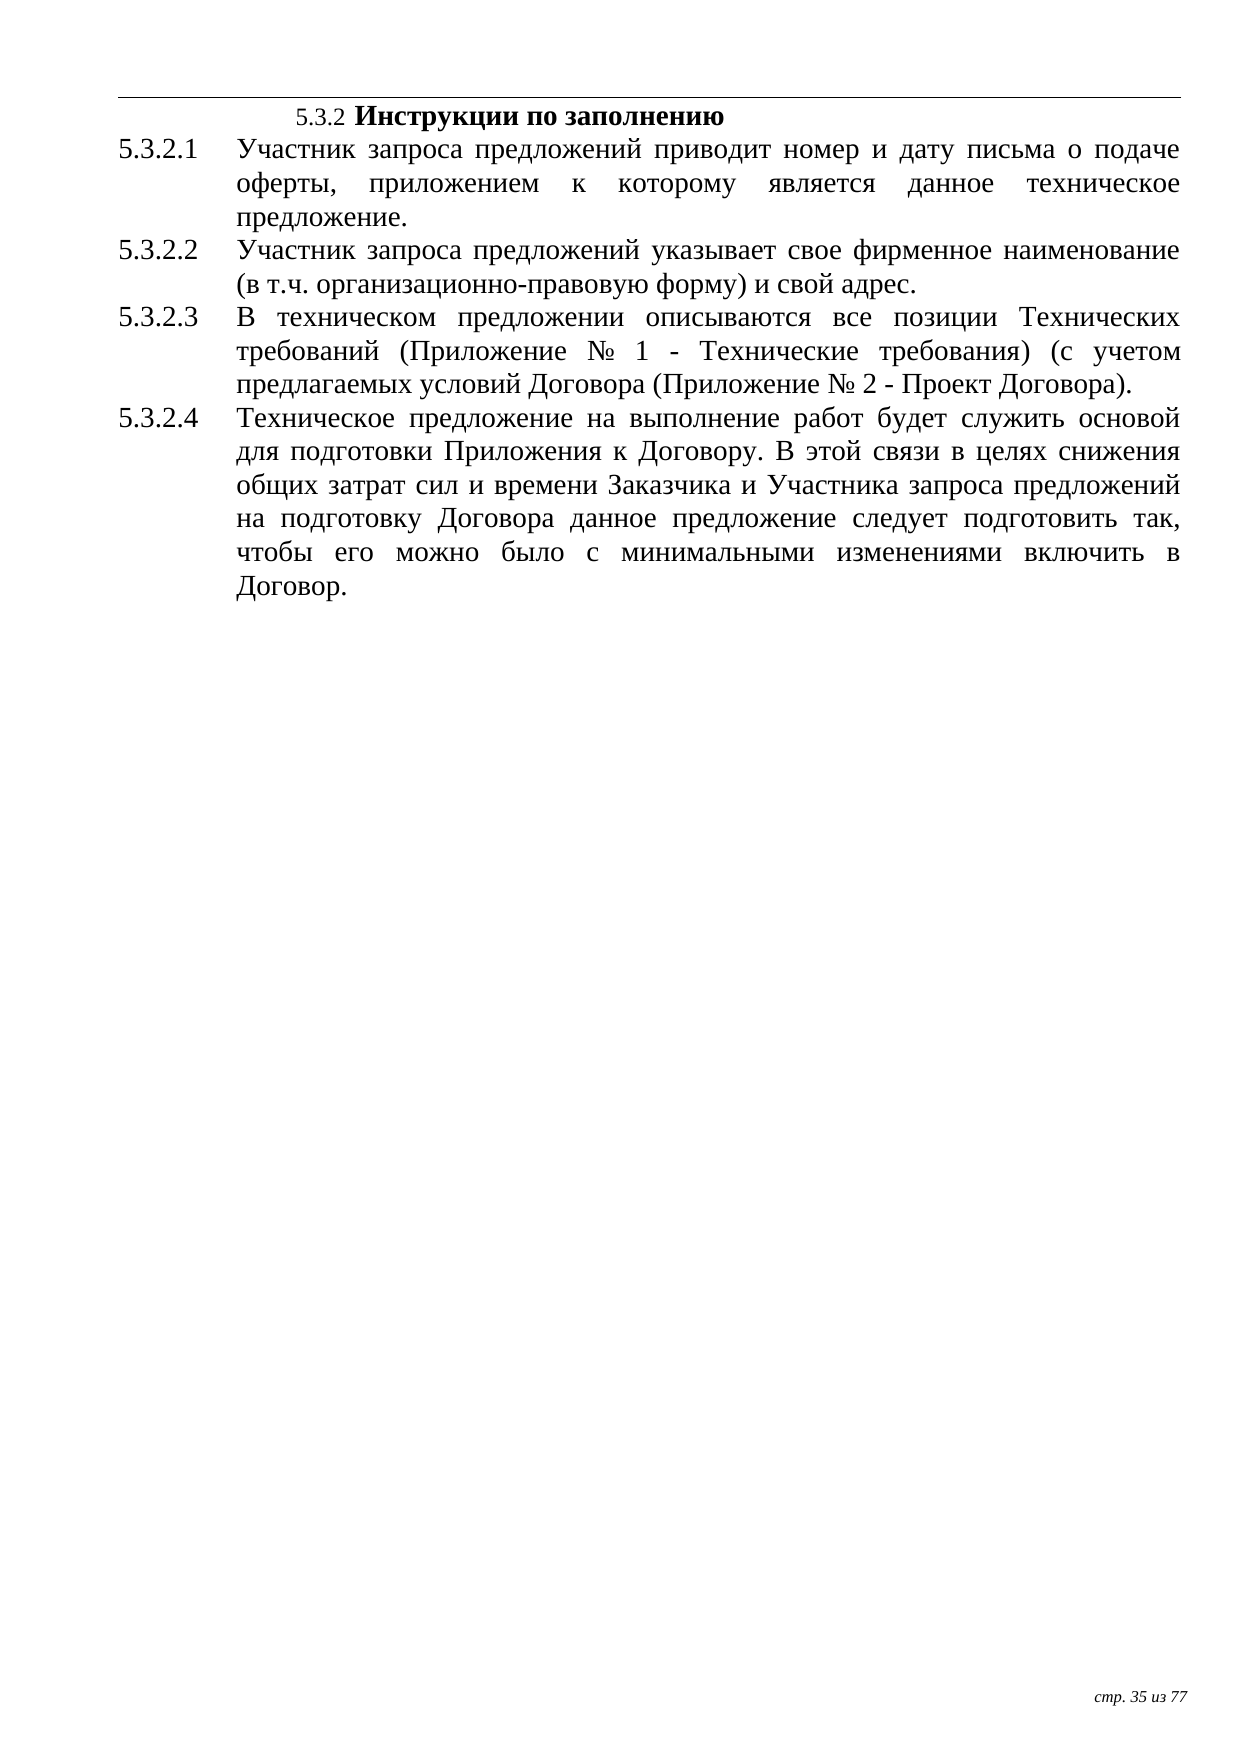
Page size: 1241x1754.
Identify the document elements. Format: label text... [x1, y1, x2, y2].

text Участник запроса предложений приводит номер и дату письма о подаче оферты, приложением к которому является данное техническое предложение. [118, 132, 1181, 232]
text Участник запроса предложений указывает свое фирменное наименование (в т.ч. организационно-правовую форму) и свой адрес. [118, 232, 1181, 299]
text Техническое предложение на выполнение работ будет служить основой для подготовки Приложения к Договору. В этой связи в целях снижения общих затрат сил и времени Заказчика и Участника запроса предложений на подготовку Договора данное предложение следует подготовить так, чтобы его можно было с минимальными изменениями включить в Договор. [118, 400, 1181, 601]
text Инструкции по заполнению [236, 98, 1181, 132]
text В техническом предложении описываются все позиции Технических требований (Приложение № 1 - Технические требования) (с учетом предлагаемых условий Договора (Приложение № 2 - Проект Договора). [118, 299, 1181, 400]
